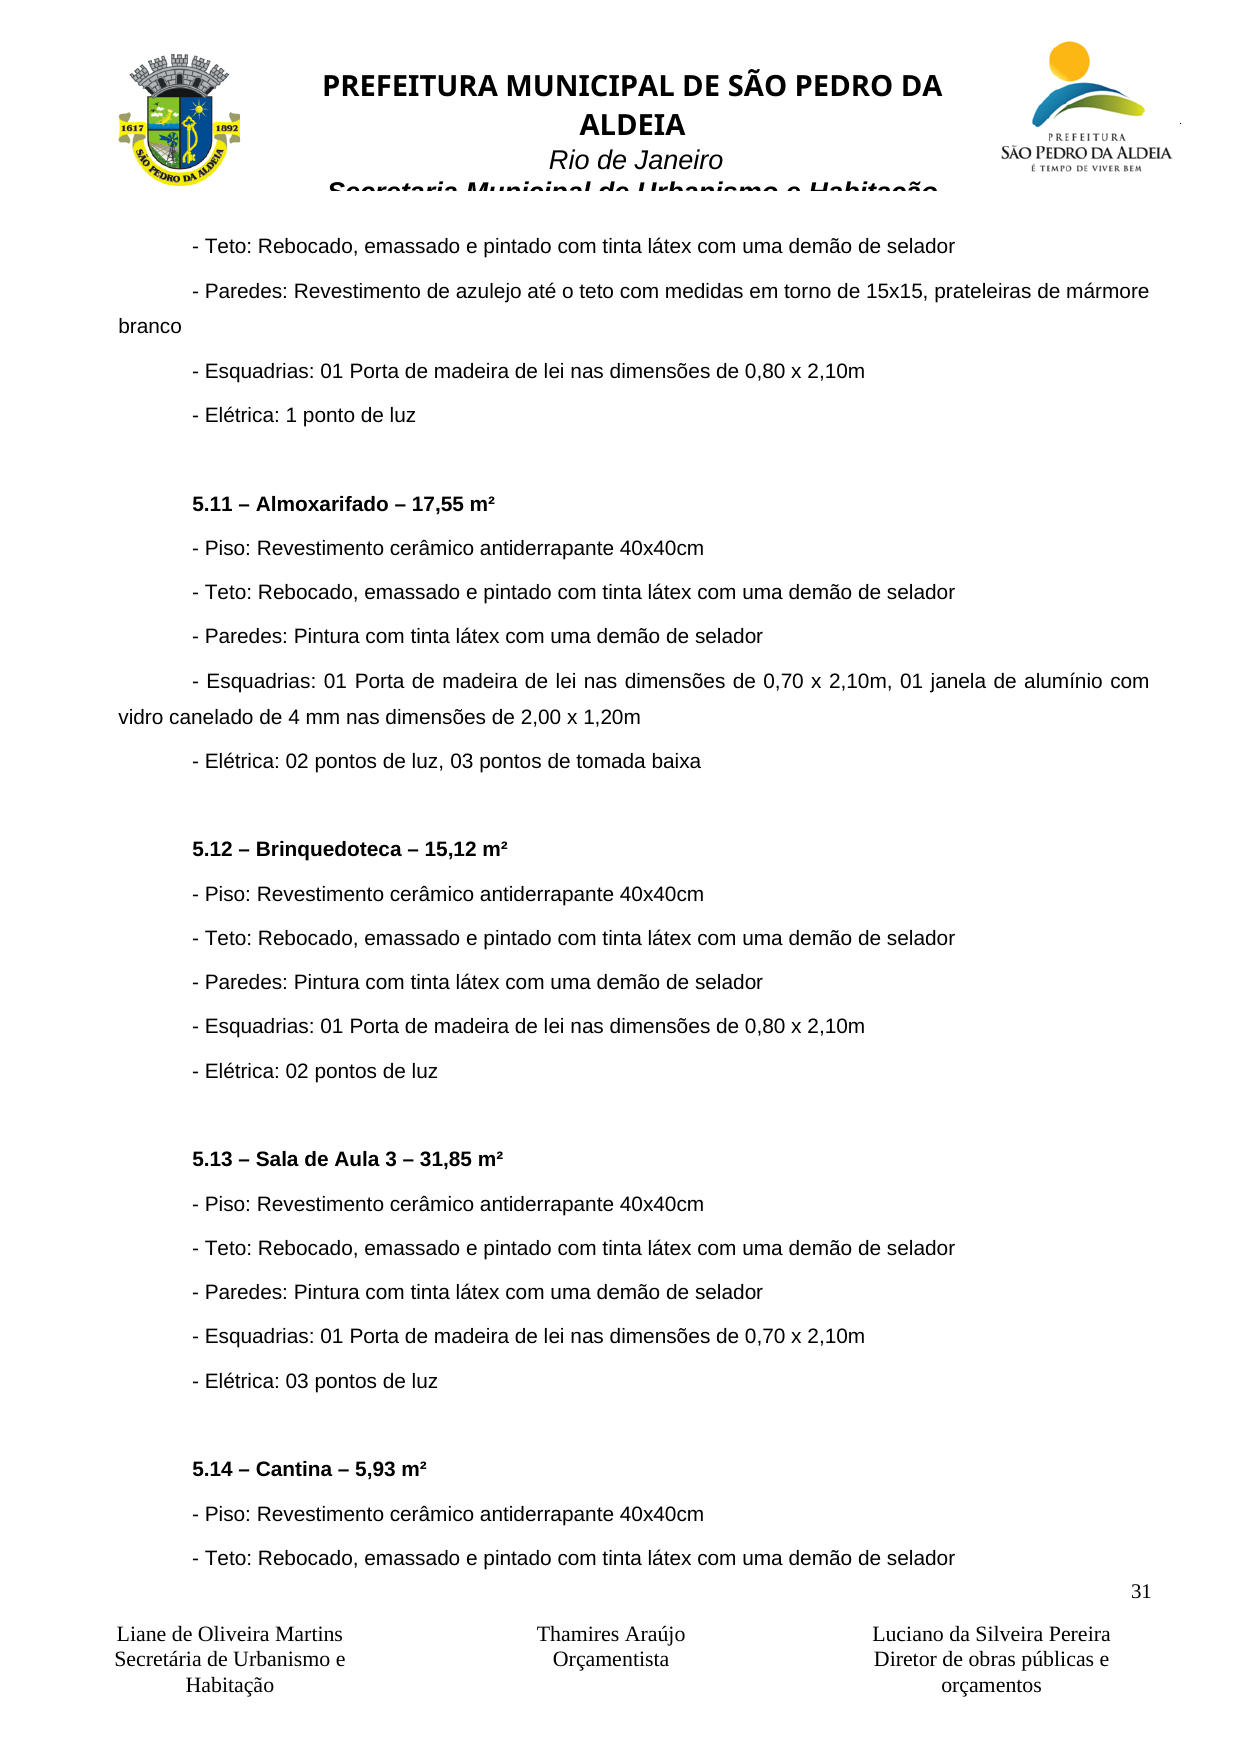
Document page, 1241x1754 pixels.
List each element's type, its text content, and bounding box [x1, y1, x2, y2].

text - Esquadrias: 01 Porta de madeira de lei nas dimensões de 0,80 x 2,10m [118, 359, 1152, 383]
text - Teto: Rebocado, emassado e pintado com tinta látex com uma demão de selador [118, 580, 1152, 604]
text - Paredes: Pintura com tinta látex com uma demão de selador [118, 970, 1152, 994]
text - Teto: Rebocado, emassado e pintado com tinta látex com uma demão de selador [118, 1546, 1152, 1569]
picture [118, 54, 241, 186]
text - Elétrica: 02 pontos de luz, 03 pontos de tomada baixa [118, 749, 1152, 773]
text - Esquadrias: 01 Porta de madeira de lei nas dimensões de 0,80 x 2,10m [118, 1014, 1152, 1038]
text 5.13 – Sala de Aula 3 – 31,85 m² [192, 1147, 1152, 1171]
text - Esquadrias: 01 Porta de madeira de lei nas dimensões de 0,70 x 2,10m, 01 janela de alumínio com vidro canelado de 4 mm nas dimensões de 2,00 x 1,20m [118, 668, 1152, 728]
text - Paredes: Pintura com tinta látex com uma demão de selador [118, 1280, 1152, 1304]
text - Piso: Revestimento cerâmico antiderrapante 40x40cm [118, 1501, 1152, 1525]
text - Elétrica: 02 pontos de luz [118, 1059, 1152, 1083]
text - Teto: Rebocado, emassado e pintado com tinta látex com uma demão de selador [118, 926, 1152, 950]
text - Elétrica: 1 ponto de luz [118, 403, 1152, 427]
text 5.11 – Almoxarifado – 17,55 m² [192, 491, 1152, 515]
text - Piso: Revestimento cerâmico antiderrapante 40x40cm [118, 1191, 1152, 1215]
text - Elétrica: 03 pontos de luz [118, 1368, 1152, 1392]
text - Piso: Revestimento cerâmico antiderrapante 40x40cm [118, 882, 1152, 906]
text - Teto: Rebocado, emassado e pintado com tinta látex com uma demão de selador [118, 1236, 1152, 1260]
text - Paredes: Revestimento de azulejo até o teto com medidas em torno de 15x15, prateleiras de mármore branco [118, 278, 1152, 338]
text - Teto: Rebocado, emassado e pintado com tinta látex com uma demão de selador [118, 234, 1152, 258]
text - Paredes: Pintura com tinta látex com uma demão de selador [118, 624, 1152, 648]
text 5.14 – Cantina – 5,93 m² [192, 1457, 1152, 1481]
text - Piso: Revestimento cerâmico antiderrapante 40x40cm [118, 536, 1152, 560]
text - Esquadrias: 01 Porta de madeira de lei nas dimensões de 0,70 x 2,10m [118, 1324, 1152, 1348]
text 5.12 – Brinquedoteca – 15,12 m² [192, 837, 1152, 861]
